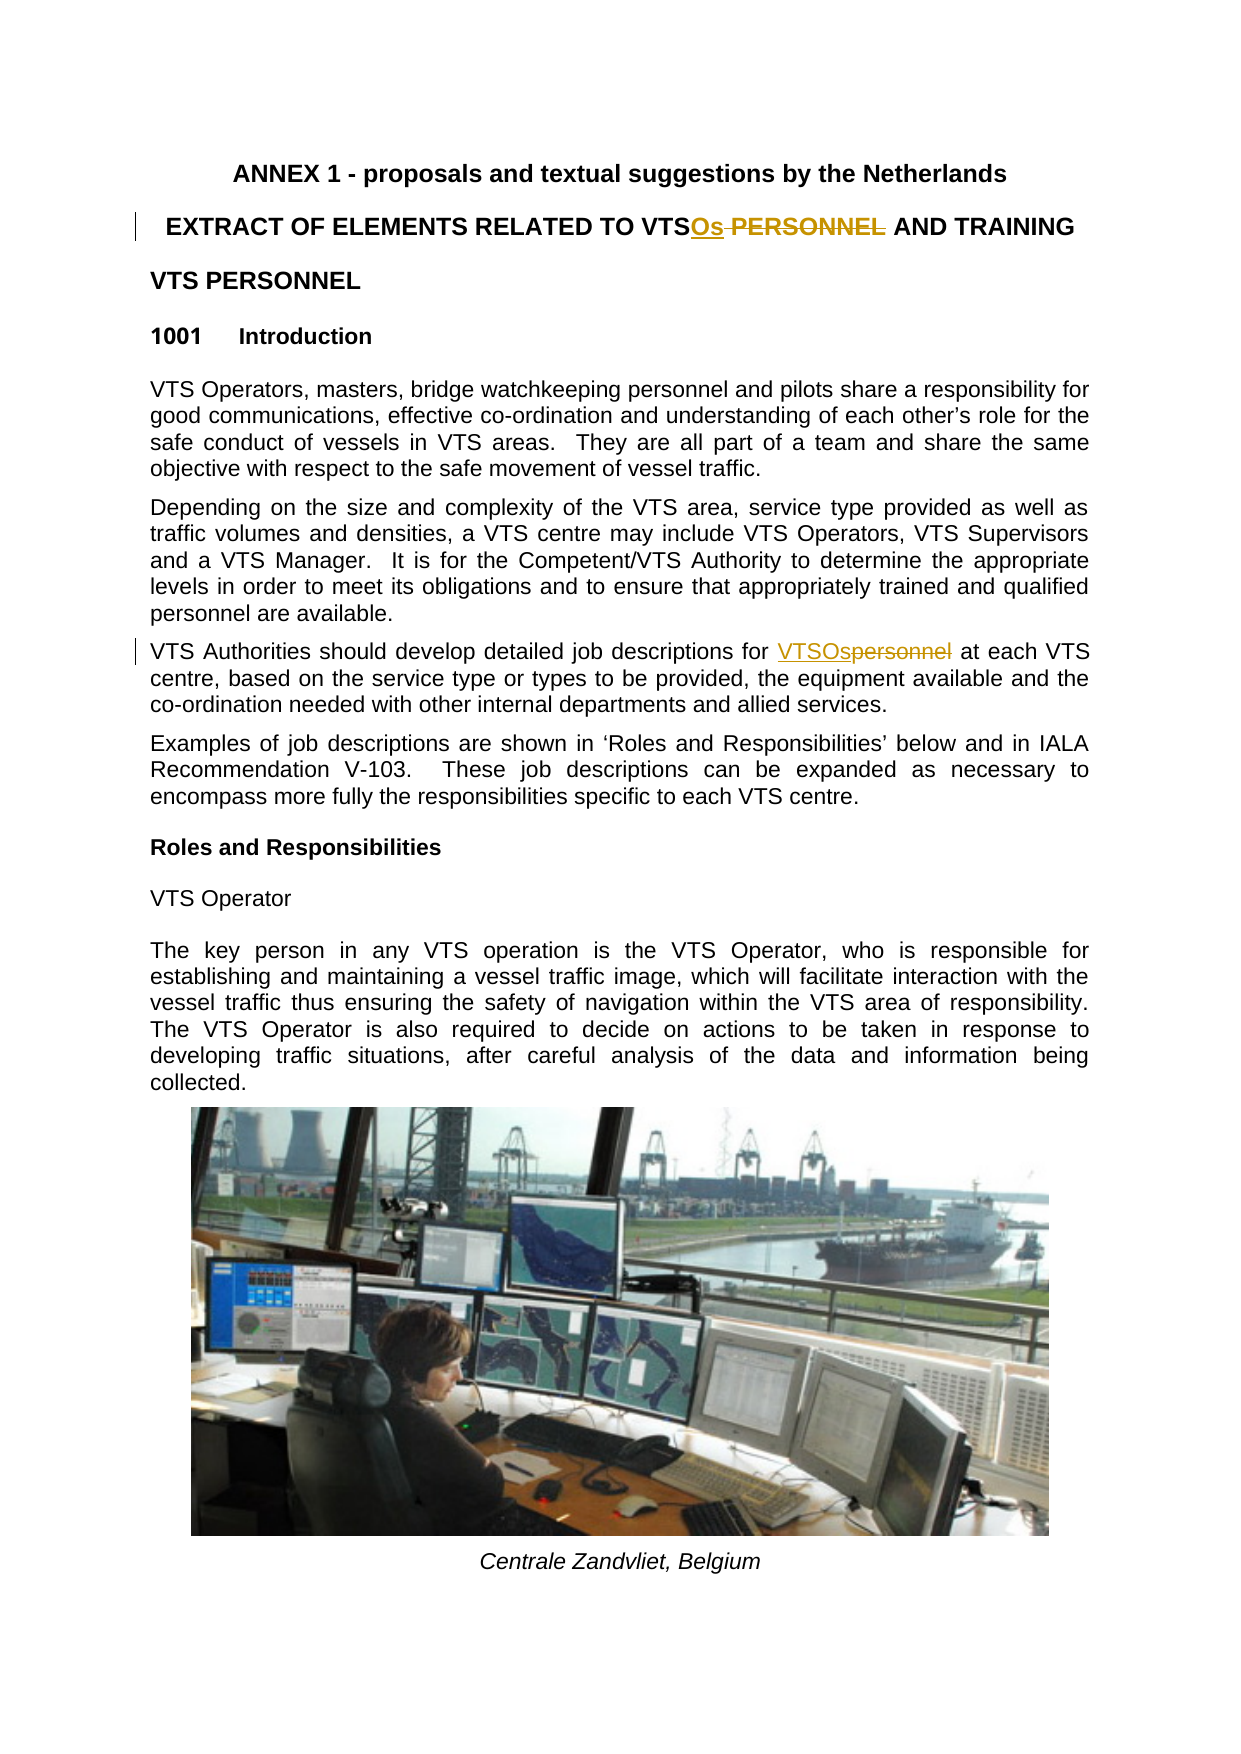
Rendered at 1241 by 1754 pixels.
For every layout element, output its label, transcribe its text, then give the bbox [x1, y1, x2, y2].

list Roles and Responsibilities [150, 834, 1090, 860]
text VTS PERSONNEL [150, 266, 1090, 295]
text ANNEX 1 - proposals and textual suggestions by the Netherlands [150, 159, 1090, 187]
text EXTRACT OF ELEMENTS RELATED TO VTS AND TRAINING [150, 212, 1090, 241]
text The key person in any VTS operation is the VTS Operator, who is responsible for establishing and maintaining a vessel traffic image, which will facilitate interaction with the vessel traffic thus ensuring the safety of navigation within the VTS area of responsibility. The VTS Operator is also required to decide on actions to be taken in response to developing traffic situations, after careful analysis of the data and information being collected. [150, 937, 1090, 1095]
text VTS Operators, masters, bridge watchkeeping personnel and pilots share a responsibility for good communications, effective co-ordination and understanding of each other’s role for the safe conduct of vessels in VTS areas. They are all part of a team and share the same objective with respect to the safe movement of vessel traffic. [150, 376, 1090, 482]
list Introduction [150, 320, 1090, 351]
picture [191, 1107, 1049, 1536]
list VTS Operator [150, 885, 1090, 912]
text Depending on the size and complexity of the VTS area, service type provided as well as traffic volumes and densities, a VTS centre may include VTS Operators, VTS Supervisors and a VTS Manager. It is for the Competent/VTS Authority to determine the appropriate levels in order to meet its obligations and to ensure that appropriately trained and qualified personnel are available. [150, 494, 1090, 626]
text VTS Authorities should develop detailed job descriptions for at each VTS centre, based on the service type or types to be provided, the equipment available and the co-ordination needed with other internal departments and allied services. [150, 638, 1090, 717]
text Examples of job descriptions are shown in ‘Roles and Responsibilities’ below and in IALA Recommendation V-103. These job descriptions can be expanded as necessary to encompass more fully the responsibilities specific to each VTS centre. [150, 730, 1090, 809]
text Centrale Zandvliet, Belgium [150, 1548, 1090, 1574]
